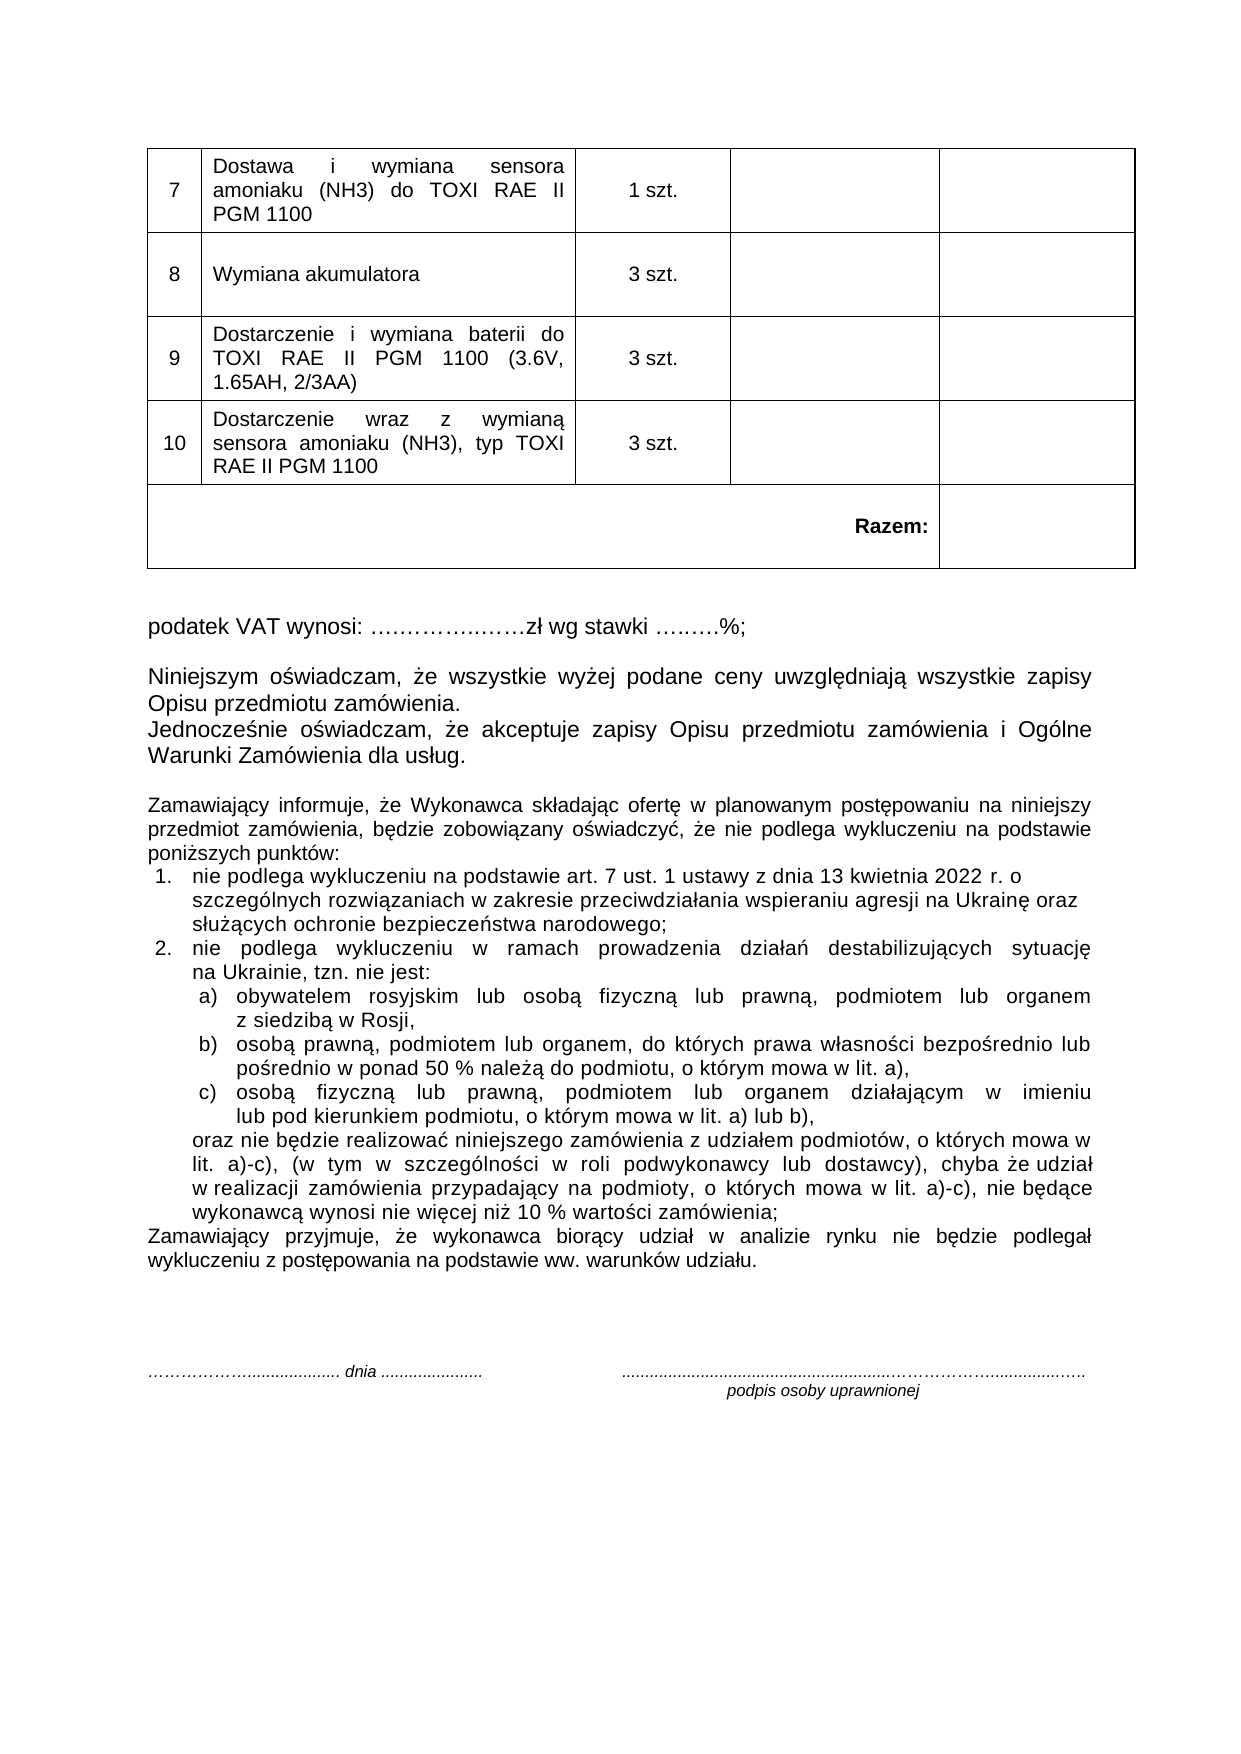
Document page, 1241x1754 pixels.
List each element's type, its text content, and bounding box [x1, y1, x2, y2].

list osobą fizyczną lub prawną, podmiotem lub organem działającym w imieniu lub pod kierunkiem podmiotu, o którym mowa w lit. a) lub b), [199, 1080, 1093, 1128]
table_cell 9 [148, 317, 201, 400]
table_cell 1 szt. [576, 149, 730, 232]
list obywatelem rosyjskim lub osobą fizyczną lub prawną, podmiotem lub organem z siedzibą w Rosji, [199, 984, 1093, 1032]
table_cell Dostarczenie wraz z wymianą sensora amoniaku (NH3), typ TOXI RAE II PGM 1100 [202, 401, 575, 484]
table_cell 7 [148, 149, 201, 232]
table_cell Wymiana akumulatora [202, 233, 575, 316]
text oraz nie będzie realizować niniejszego zamówienia z udziałem podmiotów, o których mowa w lit. a)-c), (w tym w szczególności w roli podwykonawcy lub dostawcy), chyba że udział w realizacji zamówienia przypadający na podmioty, o których mowa w lit. a)-c), nie będące wykonawcą wynosi nie więcej niż 10 % wartości zamówienia; [192, 1128, 1093, 1224]
table_cell 3 szt. [576, 233, 730, 316]
list osobą prawną, podmiotem lub organem, do których prawa własności bezpośrednio lub pośrednio w ponad 50 % należą do podmiotu, o którym mowa w lit. a), [199, 1032, 1093, 1080]
table_cell [940, 317, 1134, 400]
text ……………….................... dnia ...................... ..........................................................………………...............….. podpis osoby uprawnionej [148, 1362, 1093, 1400]
table_cell [940, 149, 1134, 232]
text Zamawiający przyjmuje, że wykonawca biorący udział w analizie rynku nie będzie podlegał wykluczeniu z postępowania na podstawie ww. warunków udziału. [148, 1224, 1093, 1272]
list nie podlega wykluczeniu na podstawie art. 7 ust. 1 ustawy z dnia 13 kwietnia 2022 r. o szczególnych rozwiązaniach w zakresie przeciwdziałania wspieraniu agresji na Ukrainę oraz służących ochronie bezpieczeństwa narodowego; [154, 864, 1093, 936]
table_cell [940, 485, 1134, 568]
table_cell [731, 149, 939, 232]
table_cell 8 [148, 233, 201, 316]
table_cell 10 [148, 401, 201, 484]
text podatek VAT wynosi: ….………..……zł wg stawki …..….%; [148, 613, 1093, 639]
table_cell 3 szt. [576, 401, 730, 484]
table_cell 3 szt. [576, 317, 730, 400]
text Zamawiający informuje, że Wykonawca składając ofertę w planowanym postępowaniu na niniejszy przedmiot zamówienia, będzie zobowiązany oświadczyć, że nie podlega wykluczeniu na podstawie poniższych punktów: [148, 792, 1093, 864]
text Jednocześnie oświadczam, że akceptuje zapisy Opisu przedmiotu zamówienia i Ogólne Warunki Zamówienia dla usług. [148, 716, 1093, 768]
table_cell [731, 317, 939, 400]
table_cell [731, 233, 939, 316]
list nie podlega wykluczeniu w ramach prowadzenia działań destabilizujących sytuację na Ukrainie, tzn. nie jest: [154, 936, 1093, 984]
text Niniejszym oświadczam, że wszystkie wyżej podane ceny uwzględniają wszystkie zapisy Opisu przedmiotu zamówienia. [148, 663, 1093, 716]
table_cell [731, 401, 939, 484]
table_cell Dostarczenie i wymiana baterii do TOXI RAE II PGM 1100 (3.6V, 1.65AH, 2/3AA) [202, 317, 575, 400]
table_cell [940, 233, 1134, 316]
table_cell Razem: [148, 485, 939, 568]
table_cell [940, 401, 1134, 484]
table_cell Dostawa i wymiana sensora amoniaku (NH3) do TOXI RAE II PGM 1100 [202, 149, 575, 232]
